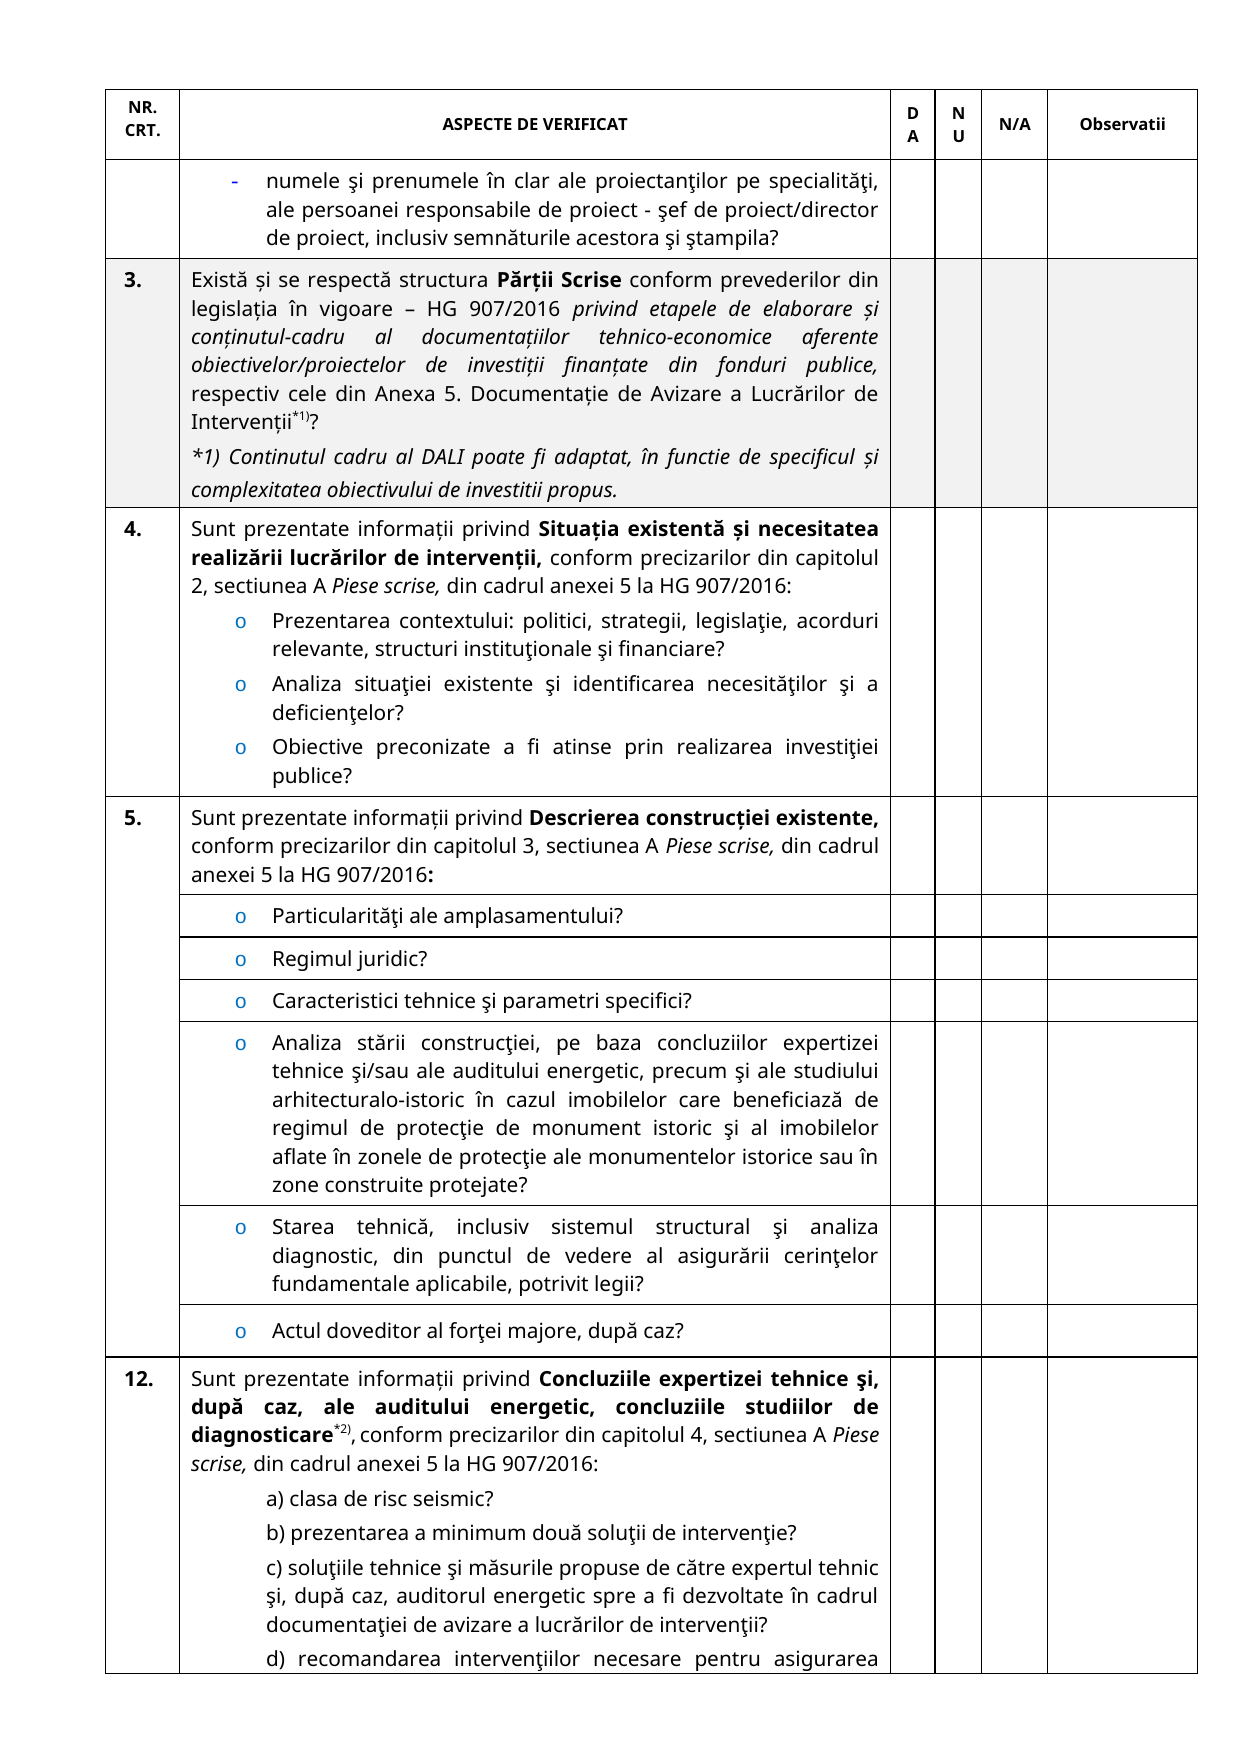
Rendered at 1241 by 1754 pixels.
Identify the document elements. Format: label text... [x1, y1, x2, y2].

table_cell [891, 508, 934, 796]
table_cell [1048, 980, 1197, 1021]
table_cell [982, 1022, 1047, 1205]
table_cell [1048, 508, 1197, 796]
table_cell [891, 1022, 934, 1205]
table_cell Există și se respectă structura Părții Scrise conform prevederilor din legislația în vigoare – HG 907/2016 privind etapele de elaborare şi conţinutul-cadru al documentaţiilor tehnico-economice aferente obiectivelor/proiectelor de investiţii finanţate din fonduri publice, respectiv cele din Anexa 5. Documentaţie de Avizare a Lucrărilor de Intervenţii*1)? *1) Continutul cadru al DALI poate fi adaptat, în functie de specificul și complexitatea obiectivului de investitii propus. [180, 259, 890, 507]
table_cell [1048, 895, 1197, 936]
table_cell [936, 160, 981, 258]
table_cell [891, 1358, 934, 1673]
table_header NR. CRT. [106, 90, 179, 159]
table_cell [936, 1305, 981, 1356]
table_header NU [936, 90, 981, 159]
table_cell Caracteristici tehnice şi parametri specifici? [180, 980, 890, 1021]
table_cell [1048, 160, 1197, 258]
table_header DA [891, 90, 934, 159]
table_cell [891, 797, 934, 894]
table_cell Particularităţi ale amplasamentului? [180, 895, 890, 936]
table_cell [106, 508, 179, 796]
table_cell [891, 1206, 934, 1304]
table_cell Starea tehnică, inclusiv sistemul structural şi analiza diagnostic, din punctul de vedere al asigurării cerinţelor fundamentale aplicabile, potrivit legii? [180, 1206, 890, 1304]
table_cell [891, 895, 934, 936]
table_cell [180, 1358, 890, 1673]
table_cell [982, 797, 1047, 894]
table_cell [180, 160, 890, 258]
table_cell [106, 259, 179, 507]
table_cell [936, 895, 981, 936]
table_cell [1048, 259, 1197, 507]
table_cell [891, 259, 934, 507]
table_cell [106, 797, 179, 1356]
table_cell [936, 980, 981, 1021]
table_cell [891, 1305, 934, 1356]
table_cell [982, 259, 1047, 507]
table_cell [982, 1358, 1047, 1673]
table_cell [936, 797, 981, 894]
table_cell [1048, 797, 1197, 894]
table_cell [982, 938, 1047, 978]
table_cell [1048, 938, 1197, 978]
table_cell [891, 160, 934, 258]
table_header N/A [982, 90, 1047, 159]
table_cell [891, 980, 934, 1021]
table_cell [1048, 1206, 1197, 1304]
table_cell [936, 508, 981, 796]
table_cell Sunt prezentate informații privind Situaţia existentă şi necesitatea realizării lucrărilor de intervenţii, conform precizarilor din capitolul 2, sectiunea A Piese scrise, din cadrul anexei 5 la HG 907/2016: Prezentarea contextului: politici, strategii, legislaţie, acorduri relevante, structuri instituţionale şi financiare? Analiza situaţiei existente şi identificarea necesităţilor şi a deficienţelor? Obiective preconizate a fi atinse prin realizarea investiţiei publice? [180, 508, 890, 796]
table_cell [936, 1022, 981, 1205]
table_cell [936, 938, 981, 978]
table_cell Regimul juridic? [180, 938, 890, 978]
table_cell [936, 1206, 981, 1304]
table_cell Analiza stării construcţiei, pe baza concluziilor expertizei tehnice şi/sau ale auditului energetic, precum şi ale studiului arhitecturalo-istoric în cazul imobilelor care beneficiază de regimul de protecţie de monument istoric şi al imobilelor aflate în zonele de protecţie ale monumentelor istorice sau în zone construite protejate? [180, 1022, 890, 1205]
table_cell [1048, 1022, 1197, 1205]
table_cell [1048, 1305, 1197, 1356]
table_cell [936, 1358, 981, 1673]
table_cell Actul doveditor al forţei majore, după caz? [180, 1305, 890, 1356]
table_header Observatii [1048, 90, 1197, 159]
table_cell [891, 938, 934, 978]
table_cell [106, 1358, 179, 1673]
table_cell [982, 1206, 1047, 1304]
table_cell [982, 1305, 1047, 1356]
table_cell [936, 259, 981, 507]
table_cell [982, 980, 1047, 1021]
table_cell [1048, 1358, 1197, 1673]
table_cell [982, 160, 1047, 258]
table_cell Sunt prezentate informații privind Descrierea construcţiei existente, conform precizarilor din capitolul 3, sectiunea A Piese scrise, din cadrul anexei 5 la HG 907/2016: [180, 797, 890, 894]
table_cell [106, 160, 179, 258]
table_header ASPECTE DE VERIFICAT [180, 90, 890, 159]
table_cell [982, 895, 1047, 936]
table_cell [982, 508, 1047, 796]
